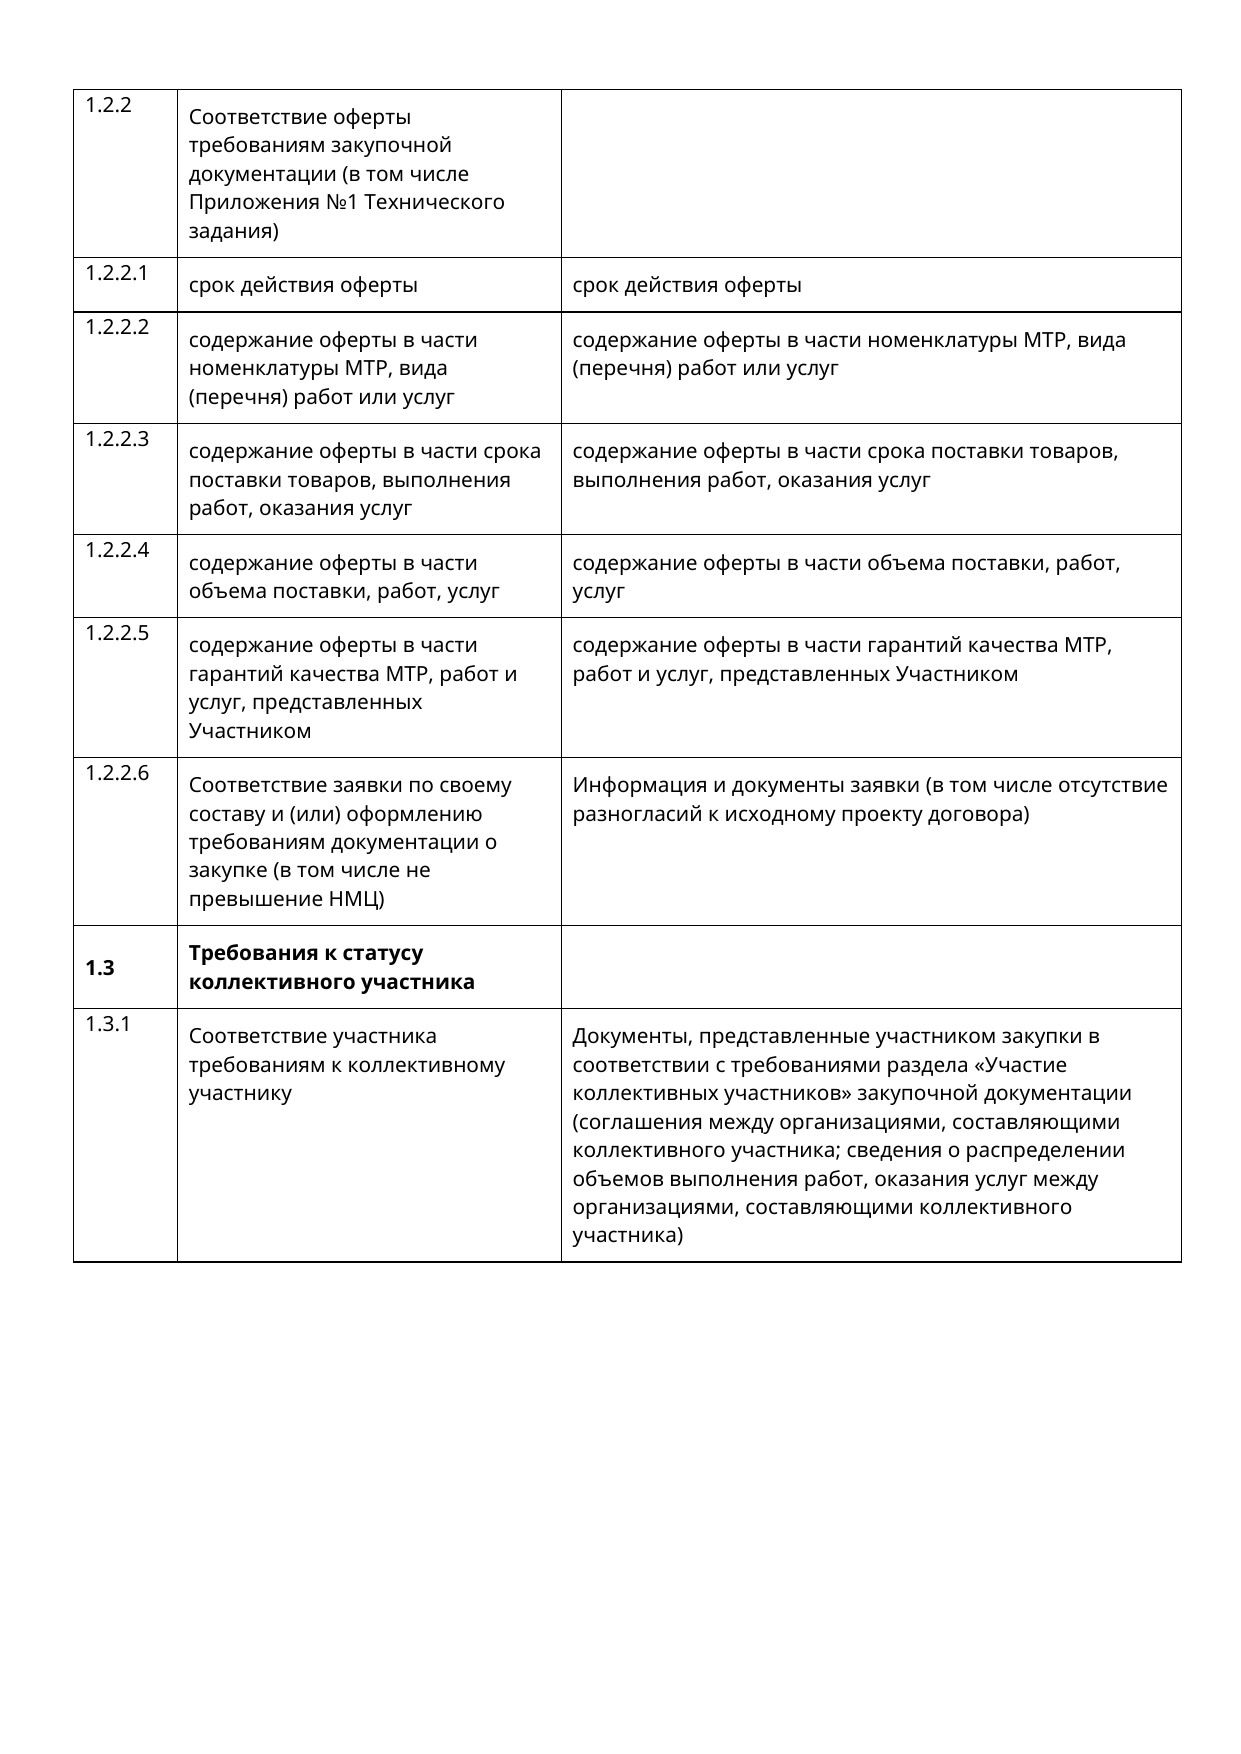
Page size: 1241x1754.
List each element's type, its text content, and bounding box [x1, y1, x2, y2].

table_cell содержание оферты в части гарантий качества МТР, работ и услуг, представленных Участником [178, 618, 561, 757]
table_cell срок действия оферты [178, 258, 561, 311]
table_cell содержание оферты в части объема поставки, работ, услуг [562, 535, 1181, 617]
table_cell содержание оферты в части гарантий качества МТР, работ и услуг, представленных Участником [562, 618, 1181, 757]
table_cell Соответствие заявки по своему составу и (или) оформлению требованиям документации о закупке (в том числе не превышение НМЦ) [178, 758, 561, 925]
table_cell содержание оферты в части объема поставки, работ, услуг [178, 535, 561, 617]
table_cell 1.3.1 [74, 1009, 177, 1261]
table_cell содержание оферты в части номенклатуры МТР, вида (перечня) работ или услуг [562, 313, 1181, 423]
table_cell срок действия оферты [562, 258, 1181, 311]
table_cell 1.2.2.6 [74, 758, 177, 925]
table_cell содержание оферты в части срока поставки товаров, выполнения работ, оказания услуг [178, 424, 561, 534]
table_cell содержание оферты в части номенклатуры МТР, вида (перечня) работ или услуг [178, 313, 561, 423]
table_cell Соответствие оферты требованиям закупочной документации (в том числе Приложения №1 Технического задания) [178, 90, 561, 257]
table_cell 1.2.2.1 [74, 258, 177, 311]
table_cell 1.2.2.2 [74, 313, 177, 423]
table_cell Информация и документы заявки (в том числе отсутствие разногласий к исходному проекту договора) [562, 758, 1181, 925]
table_cell 1.3 [74, 926, 177, 1008]
table_cell Документы, представленные участником закупки в соответствии с требованиями раздела «Участие коллективных участников» закупочной документации (соглашения между организациями, составляющими коллективного участника; сведения о распределении объемов выполнения работ, оказания услуг между организациями, составляющими коллективного участника) [562, 1009, 1181, 1261]
table_cell 1.2.2.3 [74, 424, 177, 534]
table_cell [562, 926, 1181, 1008]
table_cell 1.2.2.5 [74, 618, 177, 757]
table_cell [562, 90, 1181, 257]
table_cell Требования к статусу коллективного участника [178, 926, 561, 1008]
table_cell 1.2.2.4 [74, 535, 177, 617]
table_cell Соответствие участника требованиям к коллективному участнику [178, 1009, 561, 1261]
table_cell содержание оферты в части срока поставки товаров, выполнения работ, оказания услуг [562, 424, 1181, 534]
table_cell 1.2.2 [74, 90, 177, 257]
